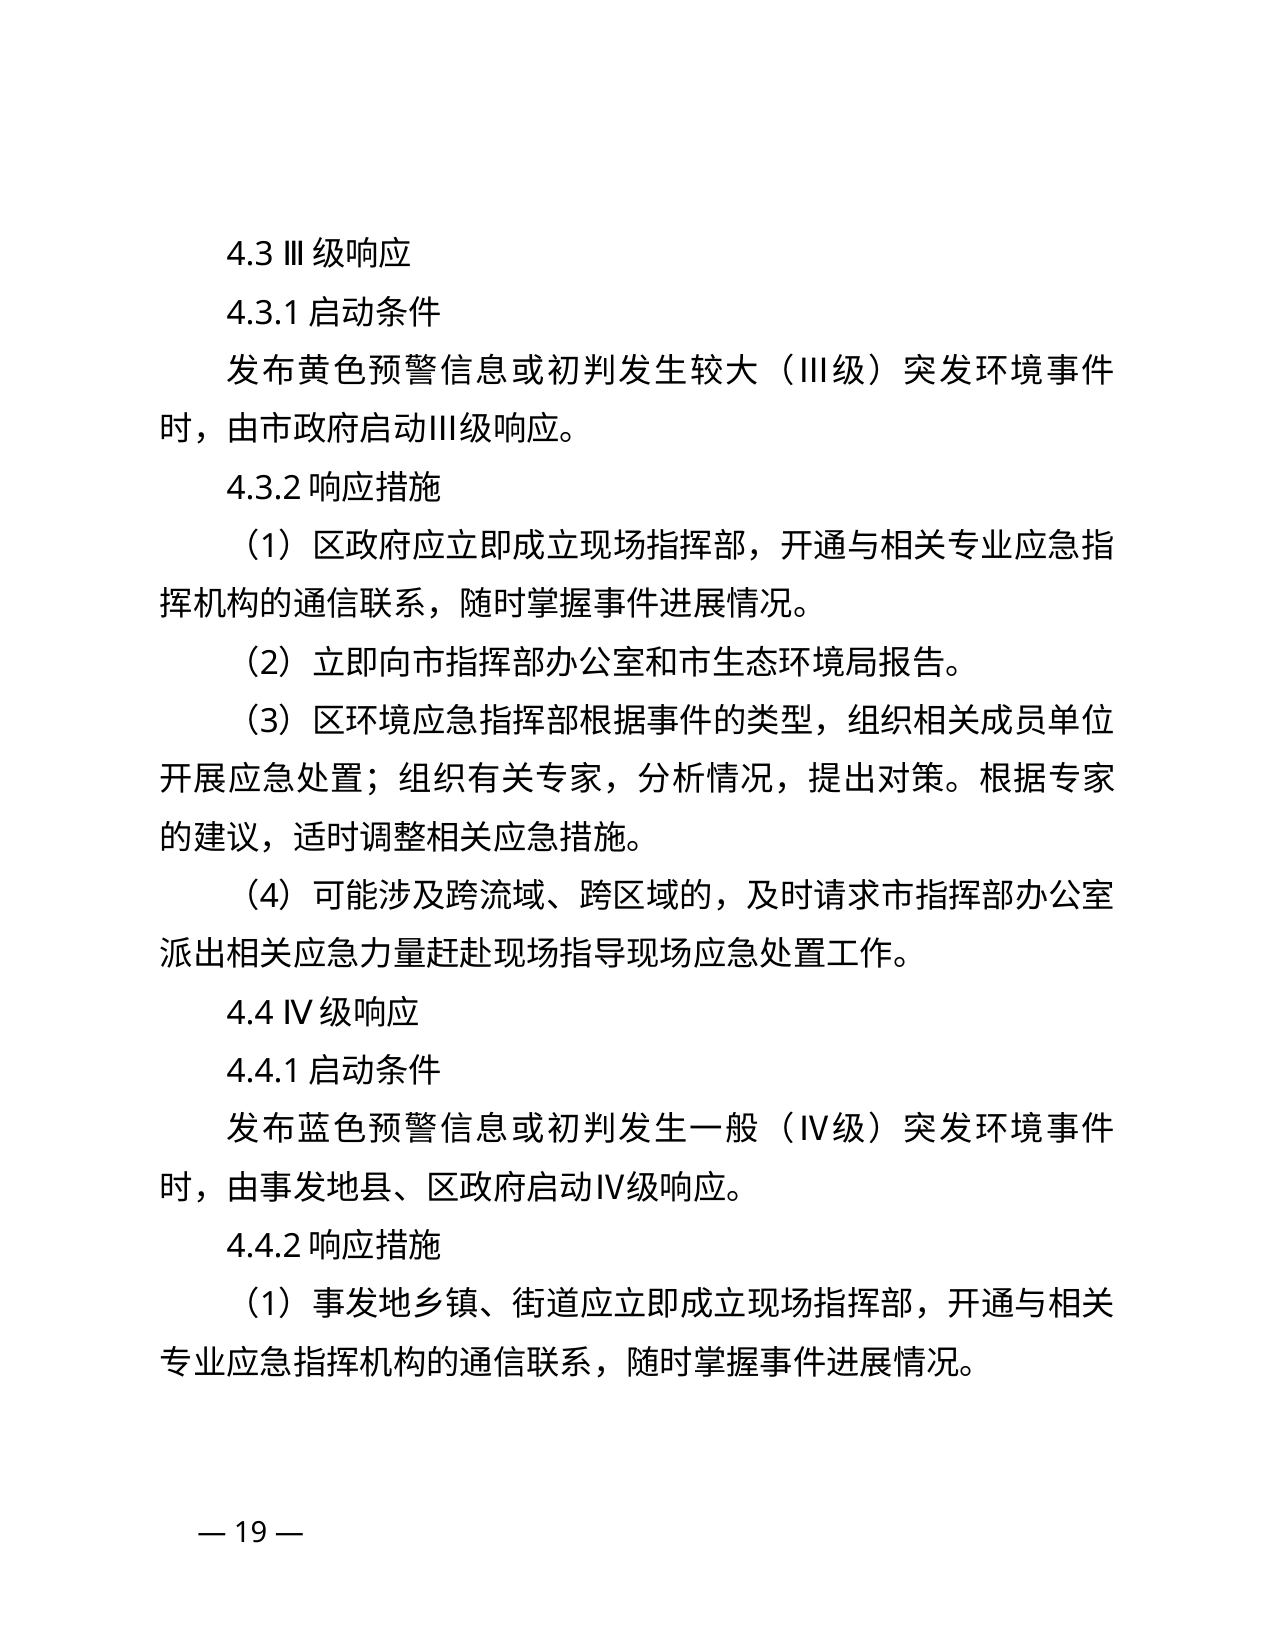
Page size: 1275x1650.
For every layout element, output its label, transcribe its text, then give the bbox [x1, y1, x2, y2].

list 可能涉及跨流域、跨区域的，及时请求市指挥部办公室派出相关应急力量赶赴现场指导现场应急处置工作。 [159, 861, 1116, 977]
list 事发地乡镇、街道应立即成立现场指挥部，开通与相关专业应急指挥机构的通信联系，随时掌握事件进展情况。 [159, 1269, 1116, 1386]
list 区政府应立即成立现场指挥部，开通与相关专业应急指挥机构的通信联系，随时掌握事件进展情况。 [159, 511, 1116, 627]
list 立即向市指挥部办公室和市生态环境局报告。 [159, 627, 1116, 686]
text 4.4.1启动条件 [159, 1036, 1116, 1094]
text 4.4.2响应措施 [159, 1211, 1116, 1269]
subtitle 4.4 Ⅳ级响应 [159, 977, 1116, 1036]
list 区环境应急指挥部根据事件的类型，组织相关成员单位开展应急处置；组织有关专家，分析情况，提出对策。根据专家的建议，适时调整相关应急措施。 [159, 686, 1116, 861]
text 发布黄色预警信息或初判发生较大（Ⅲ级）突发环境事件时，由市政府启动Ⅲ级响应。 [159, 336, 1116, 452]
text 4.3.1启动条件 [159, 277, 1116, 336]
subtitle 4.3 Ⅲ级响应 [159, 219, 1116, 277]
text 发布蓝色预警信息或初判发生一般（Ⅳ级）突发环境事件时，由事发地县、区政府启动Ⅳ级响应。 [159, 1094, 1116, 1211]
text 4.3.2响应措施 [159, 452, 1116, 511]
